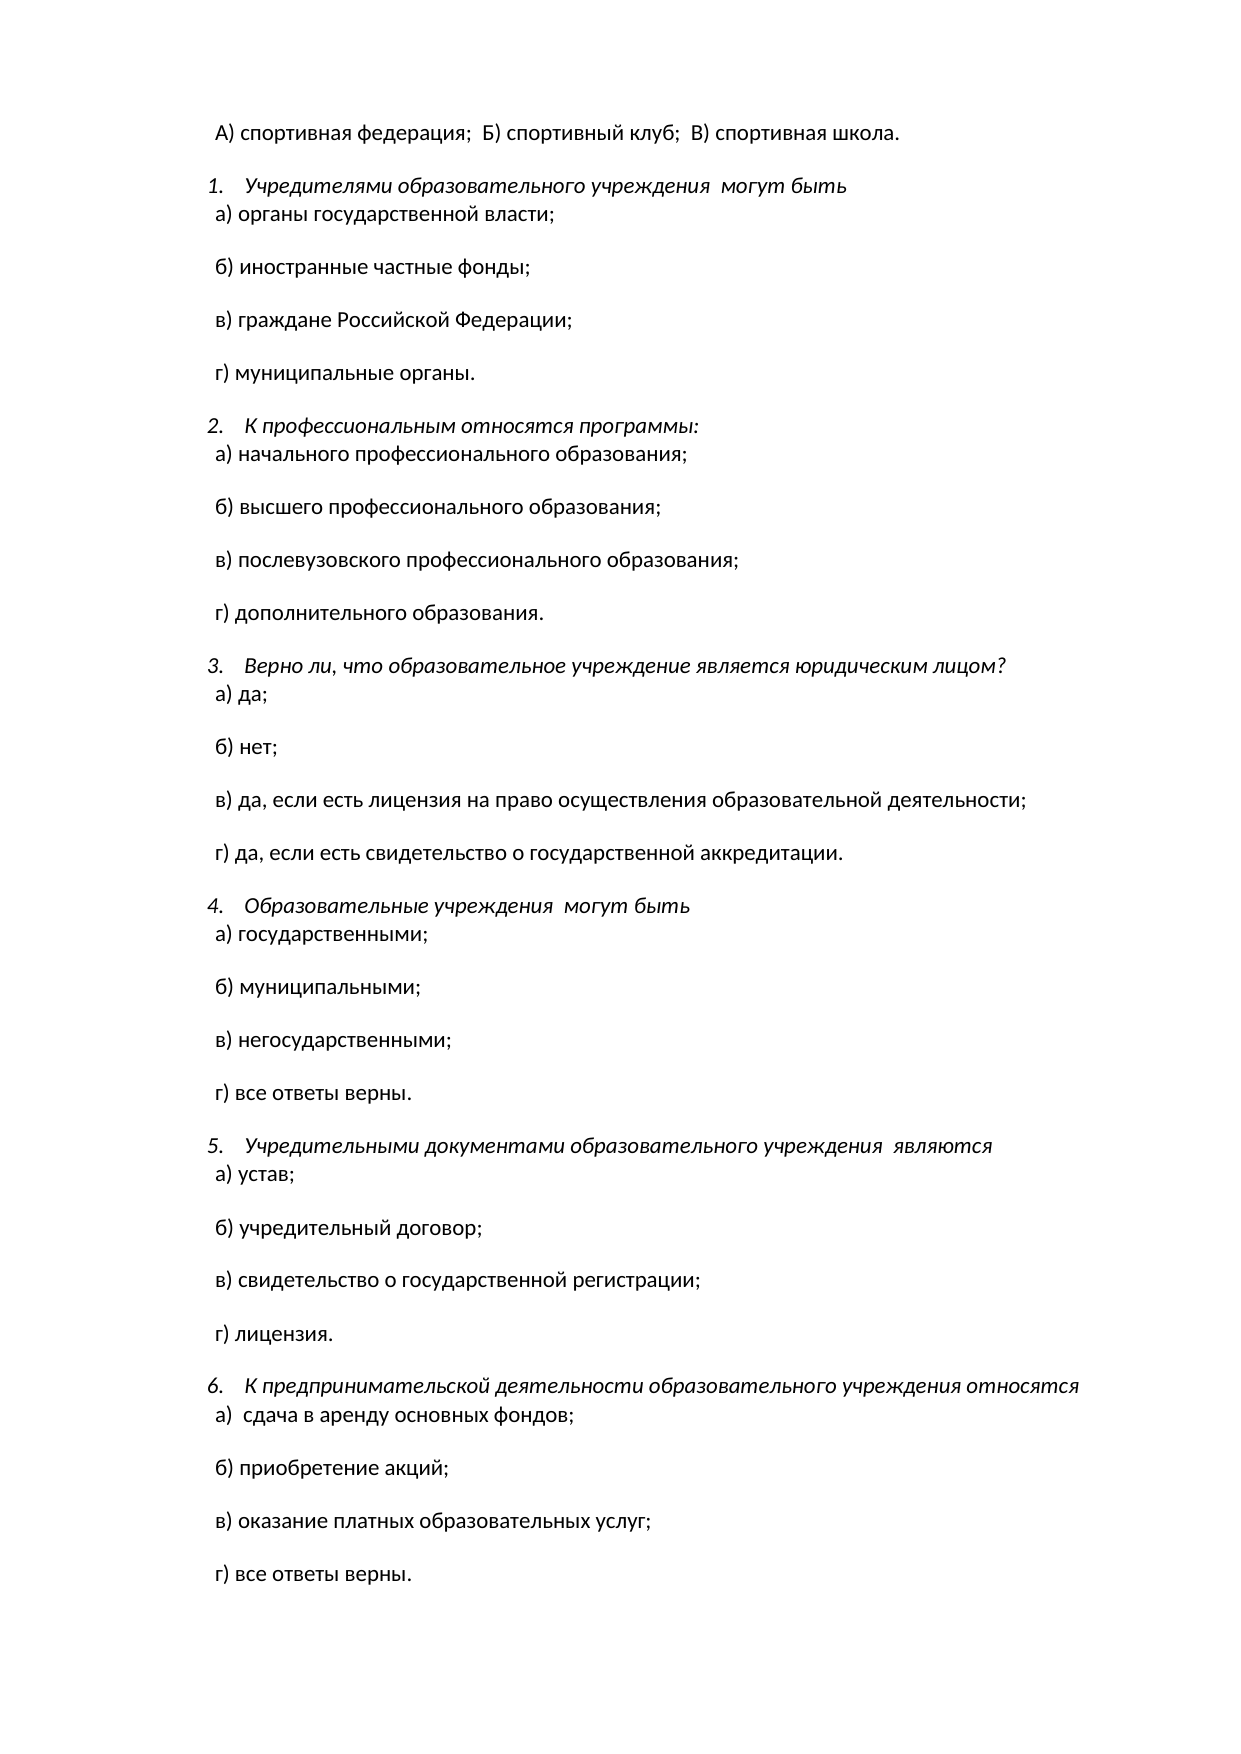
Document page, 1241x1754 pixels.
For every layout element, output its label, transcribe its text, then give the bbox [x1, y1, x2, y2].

text г) все ответы верны. [215, 1078, 1152, 1107]
text г) да, если есть свидетельство о государственной аккредитации. [215, 838, 1152, 866]
text б) высшего профессионального образования; [215, 492, 1152, 520]
text б) иностранные частные фонды; [215, 252, 1152, 280]
text в) негосударственными; [215, 1026, 1152, 1053]
text б) приобретение акций; [215, 1453, 1152, 1481]
list Образовательные учреждения могут быть [207, 891, 1152, 919]
text А) спортивная федерация; Б) спортивный клуб; В) спортивная школа. [215, 118, 1152, 146]
text г) все ответы верны. [215, 1559, 1152, 1587]
text б) учредительный договор; [215, 1213, 1152, 1241]
text в) послевузовского профессионального образования; [215, 545, 1152, 573]
text а) да; [215, 679, 1152, 707]
text а) начального профессионального образования; [215, 439, 1152, 467]
text в) свидетельство о государственной регистрации; [215, 1266, 1152, 1294]
list К предпринимательской деятельности образовательного учреждения относятся [207, 1372, 1152, 1400]
text г) лицензия. [215, 1319, 1152, 1347]
text в) оказание платных образовательных услуг; [215, 1506, 1152, 1534]
list Верно ли, что образовательное учреждение является юридическим лицом? [207, 651, 1152, 679]
text б) нет; [215, 732, 1152, 760]
list Учредительными документами образовательного учреждения являются [207, 1132, 1152, 1159]
text в) граждане Российской Федерации; [215, 305, 1152, 333]
list Учредителями образовательного учреждения могут быть [207, 171, 1152, 199]
text а) устав; [215, 1159, 1152, 1188]
text г) муниципальные органы. [215, 358, 1152, 386]
text б) муниципальными; [215, 972, 1152, 1001]
text а) государственными; [215, 919, 1152, 947]
text а) сдача в аренду основных фондов; [215, 1400, 1152, 1428]
list К профессиональным относятся программы: [207, 411, 1152, 439]
text а) органы государственной власти; [215, 199, 1152, 227]
text в) да, если есть лицензия на право осуществления образовательной деятельности; [215, 785, 1152, 813]
text г) дополнительного образования. [215, 598, 1152, 626]
